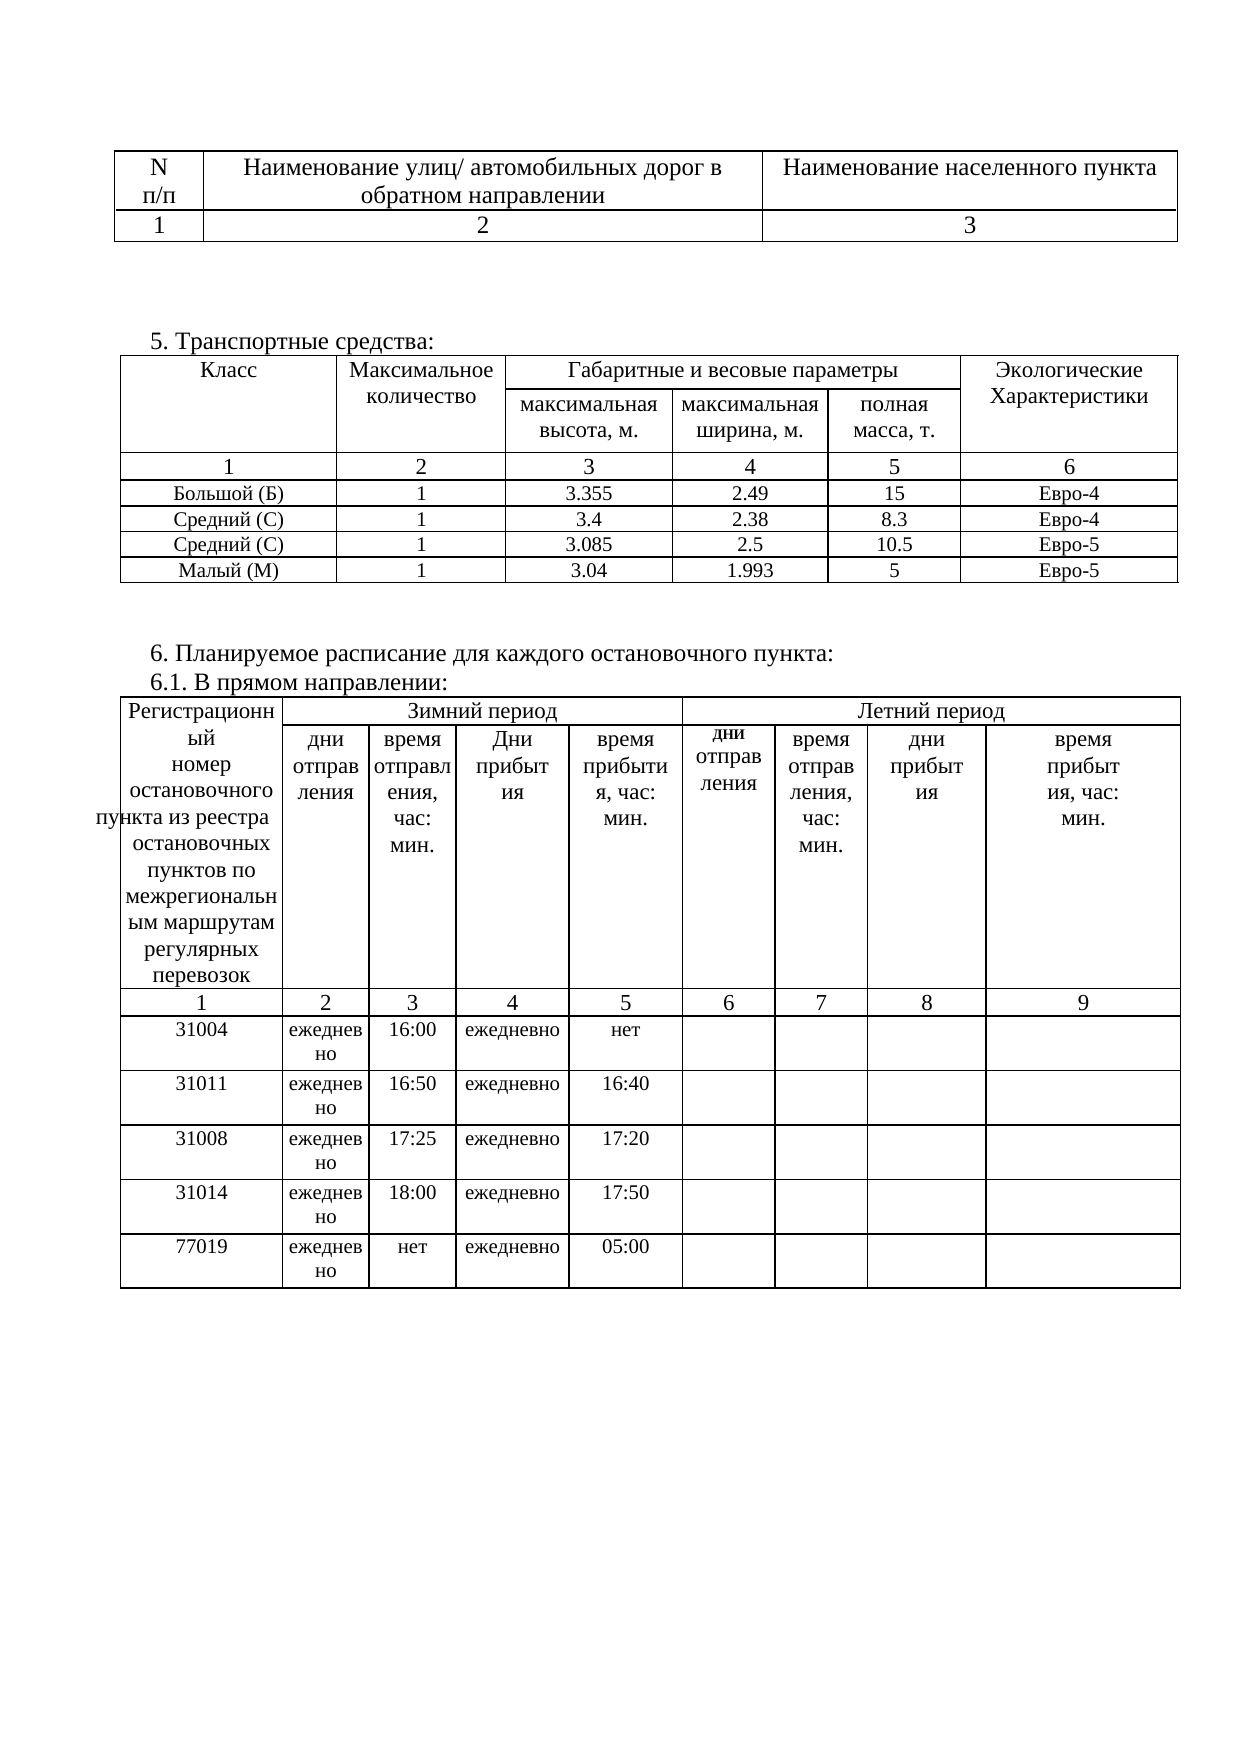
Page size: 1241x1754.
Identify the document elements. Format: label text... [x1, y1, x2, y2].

table_cell 4 [457, 989, 568, 1015]
table_header Летний период [683, 698, 1180, 724]
table_cell дни отправ ления [283, 726, 368, 987]
table_cell ежедневно [283, 1017, 368, 1070]
table_cell [776, 1071, 867, 1124]
table_cell Евро-4 [961, 507, 1177, 531]
table_cell [987, 1235, 1180, 1287]
text 6. Планируемое расписание для каждого остановочного пункта: [150, 638, 1090, 667]
table_cell [776, 1126, 867, 1178]
table_cell 16:40 [570, 1071, 682, 1124]
table_cell 3.355 [506, 481, 672, 505]
table_header Максимальное количество [337, 356, 505, 451]
table_cell 8 [868, 989, 985, 1015]
table_cell [868, 1180, 985, 1233]
table_header N п/п [115, 152, 203, 209]
text 6.1. В прямом направлении: [150, 667, 1090, 696]
table_cell ежедневно [457, 1017, 568, 1070]
table_cell 2.5 [673, 532, 827, 556]
table_header Зимний период [283, 698, 682, 724]
table_cell Большой (Б) [121, 481, 336, 505]
table_cell 5 [829, 558, 960, 582]
table_cell 17:25 [370, 1126, 455, 1178]
table_cell 1 [337, 507, 505, 531]
text 5. Транспортные средства: [150, 326, 1090, 355]
table_cell максимальная высота, м. [506, 390, 672, 451]
table_cell 05:00 [570, 1235, 682, 1287]
table_cell 18:00 [370, 1180, 455, 1233]
table_cell Евро-5 [961, 532, 1177, 556]
table_cell 1 [337, 558, 505, 582]
table_header Класс [121, 356, 336, 451]
table_cell 3 [370, 989, 455, 1015]
table_cell нет [570, 1017, 682, 1070]
table_cell время отправ ления, час: мин. [776, 726, 867, 987]
table_cell ежедневно [283, 1180, 368, 1233]
table_cell 2 [283, 989, 368, 1015]
table_cell ежедневно [283, 1235, 368, 1287]
table_cell Евро-4 [961, 481, 1177, 505]
table_cell [776, 1235, 867, 1287]
table_cell ежедневно [283, 1071, 368, 1124]
table_cell время отправл ения, час: мин. [370, 726, 455, 987]
table_cell 9 [987, 989, 1180, 1015]
table_cell Средний (С) [121, 532, 336, 556]
table_cell 3.085 [506, 532, 672, 556]
table_cell 6 [683, 989, 774, 1015]
table_cell [987, 1180, 1180, 1233]
table_cell [776, 1017, 867, 1070]
table_cell ежедневно [283, 1126, 368, 1178]
table_cell 31011 [121, 1071, 282, 1124]
table_cell время прибыт ия, час: мин. [987, 726, 1180, 987]
table_cell [868, 1017, 985, 1070]
table_cell 77019 [121, 1235, 282, 1287]
table_cell 1 [115, 210, 203, 241]
table_cell 17:50 [570, 1180, 682, 1233]
table_header Регистрационный номер остановочного пункта из реестра остановочных пунктов по межрегиональным маршрутам регулярных перевозок [121, 698, 282, 987]
table_cell ежедневно [457, 1071, 568, 1124]
table_cell 5 [570, 989, 682, 1015]
table_cell 31014 [121, 1180, 282, 1233]
table_cell 16:00 [370, 1017, 455, 1070]
table_cell 3 [506, 453, 672, 479]
table_cell 6 [961, 453, 1177, 479]
table_cell 16:50 [370, 1071, 455, 1124]
table_cell 1.993 [673, 558, 827, 582]
table_cell 8.3 [829, 507, 960, 531]
table_cell максимальная ширина, м. [673, 390, 827, 451]
table_header Наименование населенного пункта [763, 152, 1177, 209]
table_cell ежедневно [457, 1126, 568, 1178]
table_cell [868, 1235, 985, 1287]
table_cell 3.4 [506, 507, 672, 531]
table_cell [987, 1126, 1180, 1178]
table_cell 10.5 [829, 532, 960, 556]
table_cell [683, 1235, 774, 1287]
table_cell 1 [337, 532, 505, 556]
table_cell [683, 1071, 774, 1124]
table_cell 2 [204, 211, 762, 241]
table_cell 7 [776, 989, 867, 1015]
table_cell [868, 1071, 985, 1124]
table_cell дни прибыт ия [868, 726, 985, 987]
table_header Экологические Характеристики [961, 356, 1177, 451]
table_cell 17:20 [570, 1126, 682, 1178]
table_cell ДНИ отправ ления [683, 726, 774, 987]
table_cell [987, 1071, 1180, 1124]
table_cell 15 [829, 481, 960, 505]
table_cell 2 [337, 453, 505, 479]
table_cell 4 [673, 453, 827, 479]
table_cell 31008 [121, 1126, 282, 1178]
table_cell [683, 1126, 774, 1178]
table_cell 3.04 [506, 558, 672, 582]
table_cell ежедневно [457, 1180, 568, 1233]
table_cell 3 [763, 209, 1177, 241]
table_cell 1 [121, 989, 282, 1015]
table_cell [683, 1180, 774, 1233]
table_cell Малый (М) [121, 558, 336, 582]
table_cell 1 [337, 481, 505, 505]
table_cell [868, 1126, 985, 1178]
table_cell 5 [829, 453, 960, 479]
table_cell Дни прибыт ия [457, 726, 568, 987]
table_cell 31004 [121, 1017, 282, 1070]
table_header Наименование улиц/ автомобильных дорог в обратном направлении [204, 152, 762, 209]
table_cell время прибыти я, час: мин. [570, 726, 682, 987]
table_cell Евро-5 [961, 558, 1177, 582]
table_cell [683, 1017, 774, 1070]
table_cell Средний (С) [121, 507, 336, 531]
table_cell ежедневно [457, 1235, 568, 1287]
table_cell полная масса, т. [829, 390, 960, 451]
table_cell 2.49 [673, 481, 827, 505]
table_cell [987, 1017, 1180, 1070]
table_cell 1 [121, 453, 336, 479]
table_cell 2.38 [673, 507, 827, 531]
table_cell [776, 1180, 867, 1233]
table_cell нет [370, 1235, 455, 1287]
table_header Габаритные и весовые параметры [506, 356, 960, 388]
